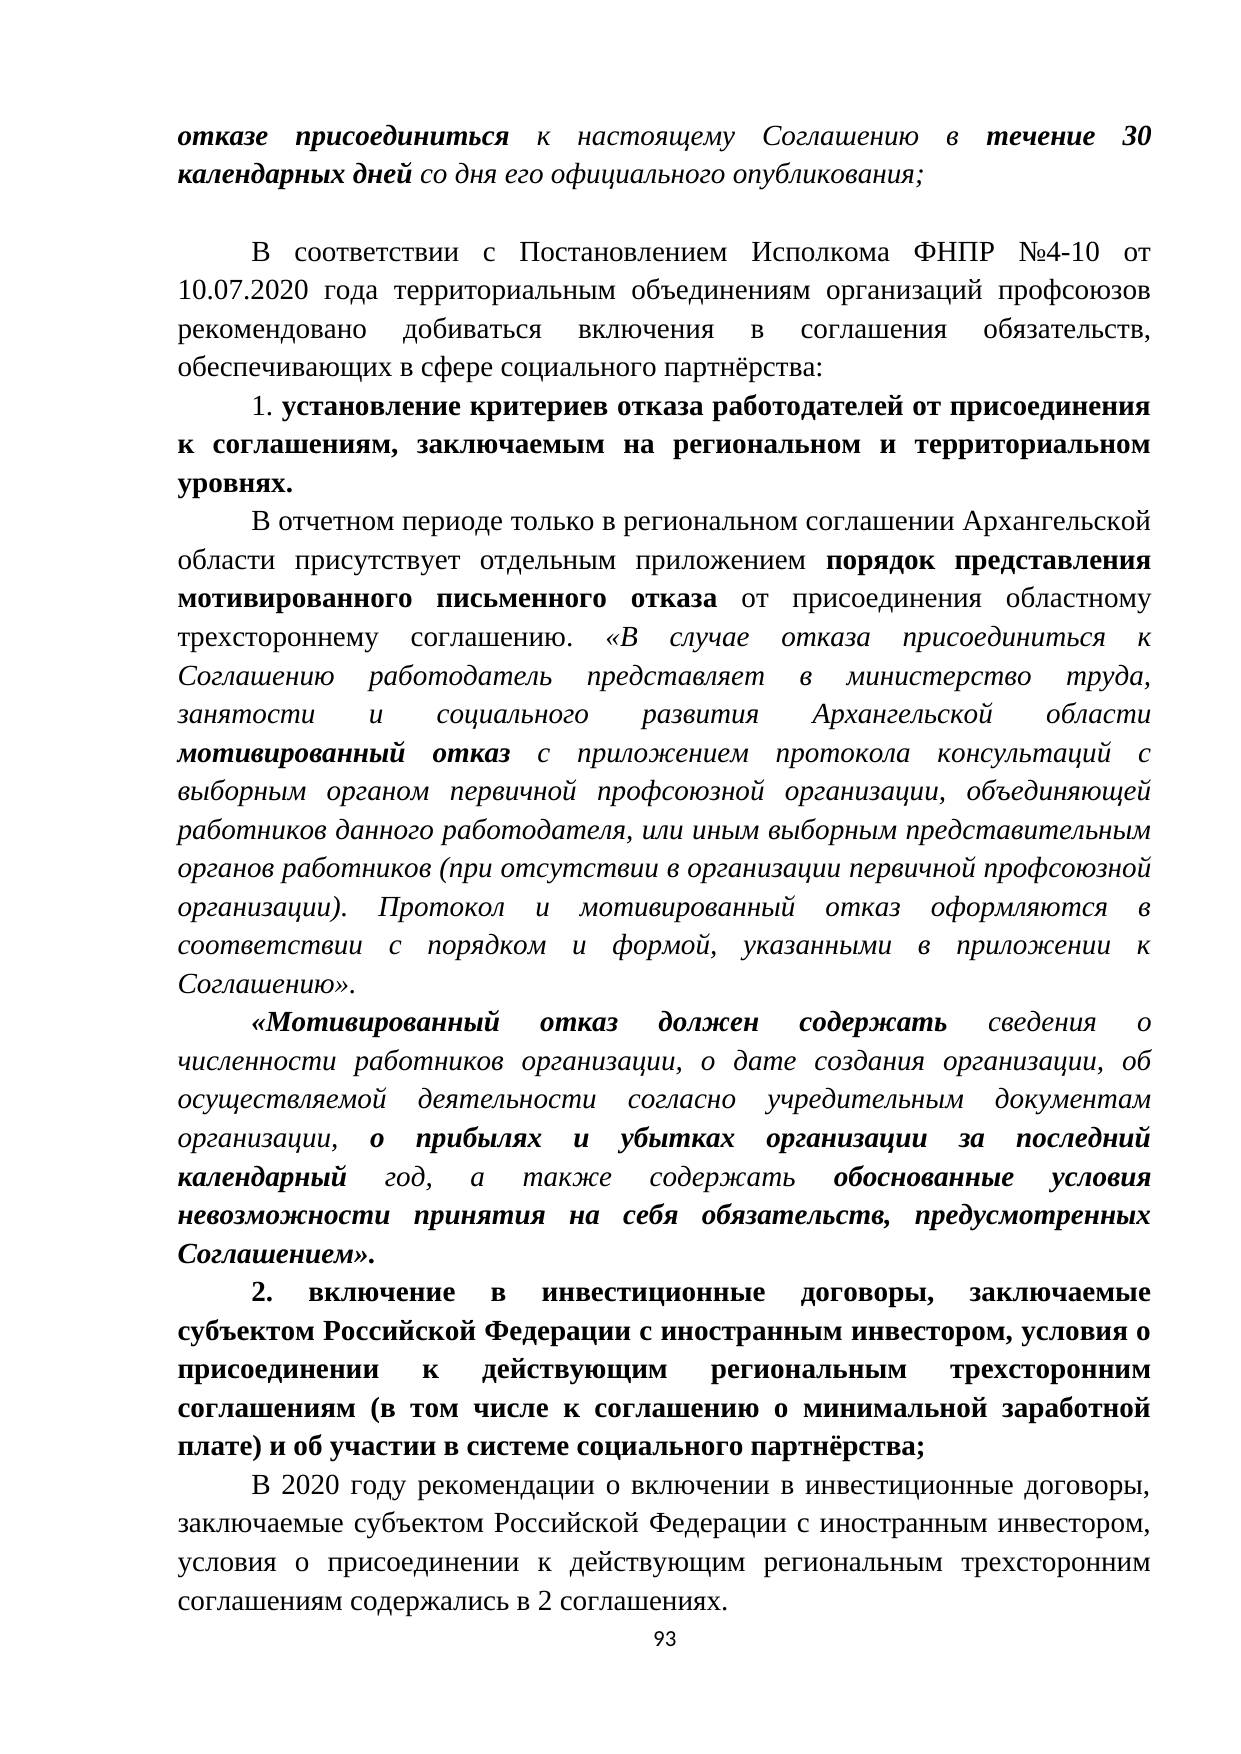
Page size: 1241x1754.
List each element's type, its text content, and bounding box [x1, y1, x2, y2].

text В 2020 году рекомендации о включении в инвестиционные договоры, заключаемые субъектом Российской Федерации с иностранным инвестором, условия о присоединении к действующим региональным трехсторонним соглашениям содержались в 2 соглашениях. [177, 1467, 1152, 1616]
text 2. включение в инвестиционные договоры, заключаемые субъектом Российской Федерации с иностранным инвестором, условия о присоединении к действующим региональным трехсторонним соглашениям (в том числе к соглашению о минимальной заработной плате) и об участии в системе социального партнёрства; [177, 1274, 1152, 1462]
text «Мотивированный отказ должен содержать сведения о численности работников организации, о дате создания организации, об осуществляемой деятельности согласно учредительным документам организации, о прибылях и убытках организации за последний календарный год, а также содержать обоснованные условия невозможности принятия на себя обязательств, предусмотренных Соглашением». [177, 1004, 1152, 1269]
list В отчетном периоде только в региональном соглашении Архангельской области присутствует отдельным приложением порядок представления мотивированного письменного отказа от присоединения областному трехстороннему соглашению. «В случае отказа присоединиться к Соглашению работодатель представляет в министерство труда, занятости и социального развития Архангельской области мотивированный отказ с приложением протокола консультаций с выборным органом первичной профсоюзной организации, объединяющей работников данного работодателя, или иным выборным представительным органов работников (при отсутствии в организации первичной профсоюзной организации). Протокол и мотивированный отказ оформляются в соответствии с порядком и формой, указанными в приложении к Соглашению». [177, 503, 1152, 999]
text 1. установление критериев отказа работодателей от присоединения к соглашениям, заключаемым на региональном и территориальном уровнях. [177, 388, 1152, 498]
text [177, 118, 1152, 190]
text В соответствии с Постановлением Исполкома ФНПР №4-10 от 10.07.2020 года территориальным объединениям организаций профсоюзов рекомендовано добиваться включения в соглашения обязательств, обеспечивающих в сфере социального партнёрства: [177, 234, 1152, 383]
